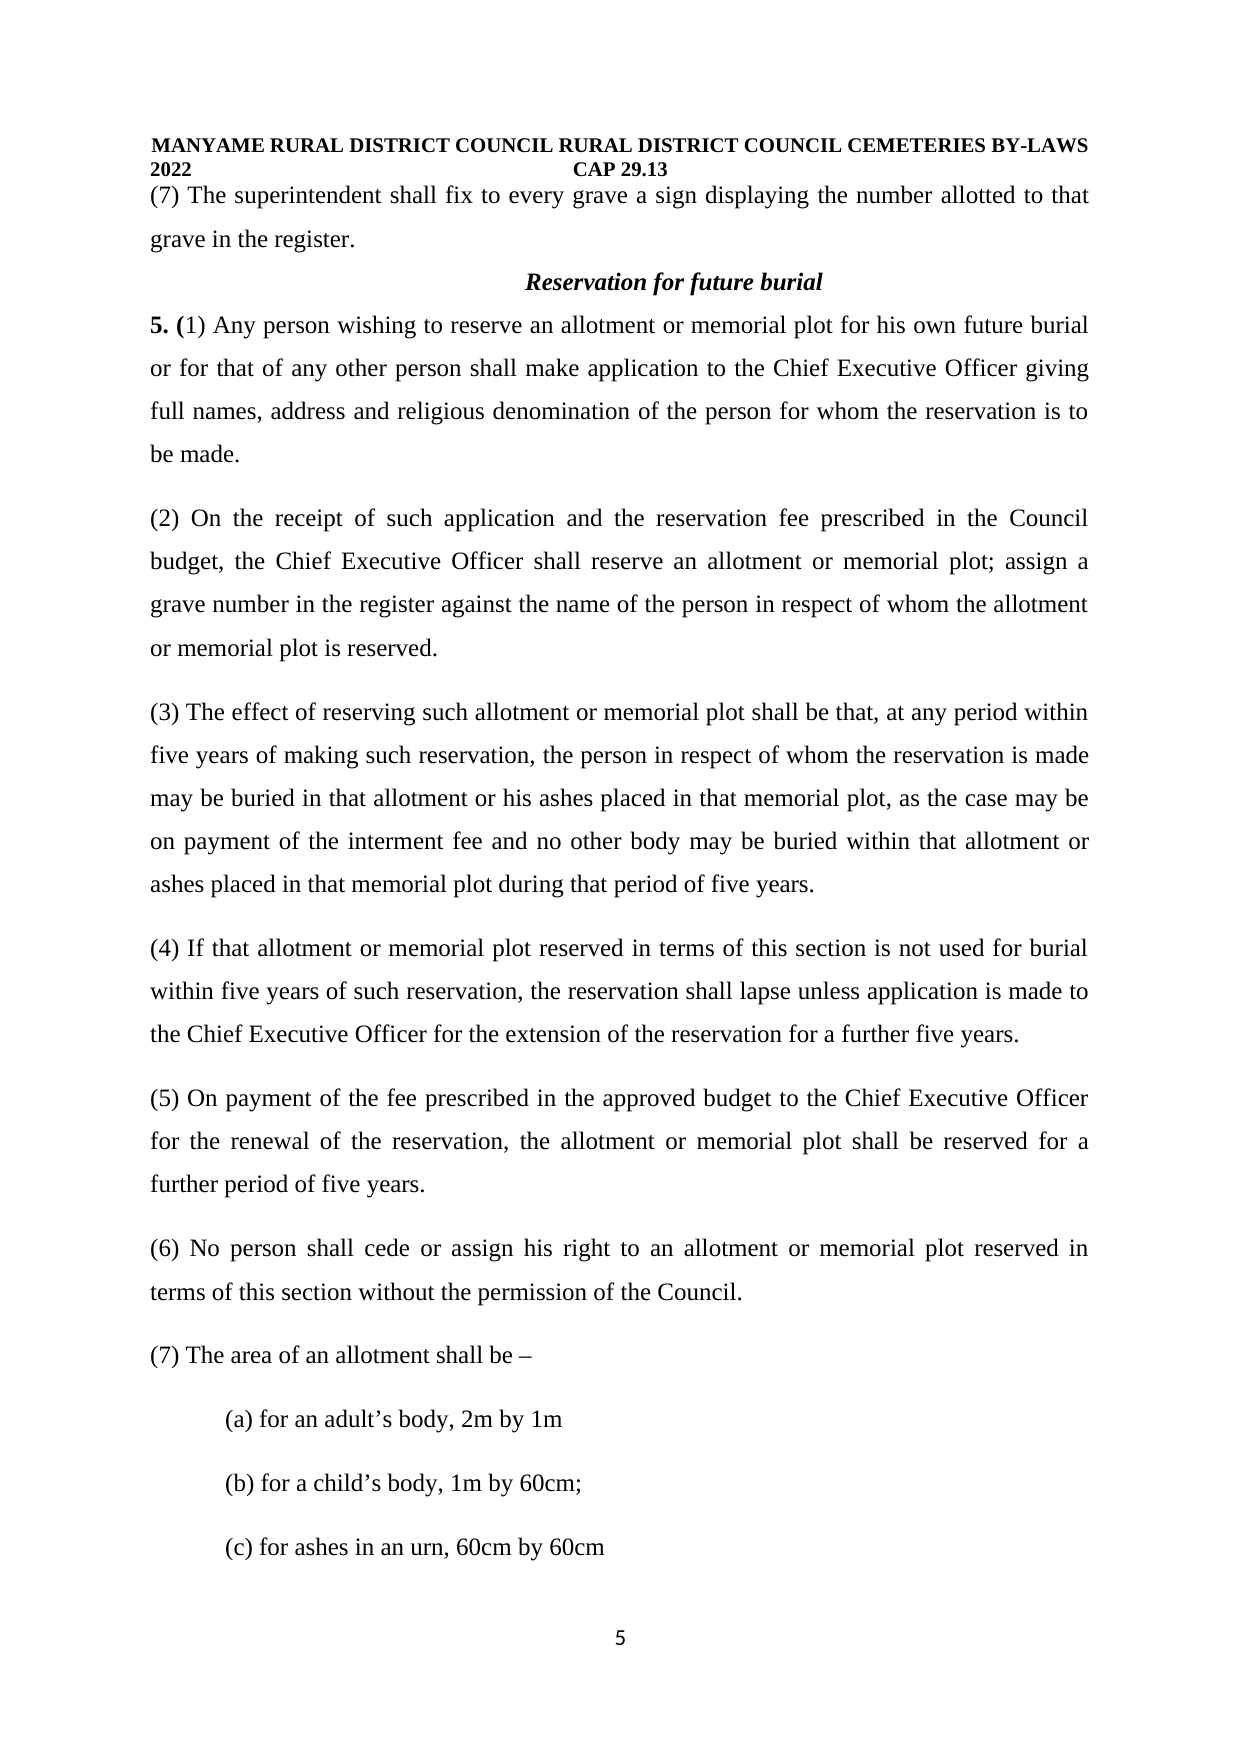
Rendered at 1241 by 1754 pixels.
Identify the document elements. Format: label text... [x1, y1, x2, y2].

text (2) On the receipt of such application and the reservation fee prescribed in the Council budget, the Chief Executive Officer shall reserve an allotment or memorial plot; assign a grave number in the register against the name of the person in respect of whom the allotment or memorial plot is reserved. [150, 503, 1090, 661]
text 5. (1) Any person wishing to reserve an allotment or memorial plot for his own future burial or for that of any other person shall make application to the Chief Executive Officer giving full names, address and religious denomination of the person for whom the reservation is to be made. [150, 310, 1090, 468]
text (4) If that allotment or memorial plot reserved in terms of this section is not used for burial within five years of such reservation, the reservation shall lapse unless application is made to the Chief Executive Officer for the extension of the reservation for a further five years. [150, 933, 1090, 1048]
text (c) for ashes in an urn, 60cm by 60cm [225, 1532, 1090, 1561]
text (5) On payment of the fee prescribed in the approved budget to the Chief Executive Officer for the renewal of the reservation, the allotment or memorial plot shall be reserved for a further period of five years. [150, 1083, 1090, 1198]
text Reservation for future burial [450, 267, 1090, 296]
text (7) The superintendent shall fix to every grave a sign displaying the number allotted to that grave in the register. [150, 181, 1090, 252]
text (6) No person shall cede or assign his right to an allotment or memorial plot reserved in terms of this section without the permission of the Council. [150, 1233, 1090, 1305]
text (7) The area of an allotment shall be – [150, 1341, 1090, 1369]
text (b) for a child’s body, 1m by 60cm; [225, 1468, 1090, 1497]
text (3) The effect of reserving such allotment or memorial plot shall be that, at any period within five years of making such reservation, the person in respect of whom the reservation is made may be buried in that allotment or his ashes placed in that memorial plot, as the case may be on payment of the interment fee and no other body may be buried within that allotment or ashes placed in that memorial plot during that period of five years. [150, 697, 1090, 898]
text (a) for an adult’s body, 2m by 1m [225, 1404, 1090, 1433]
